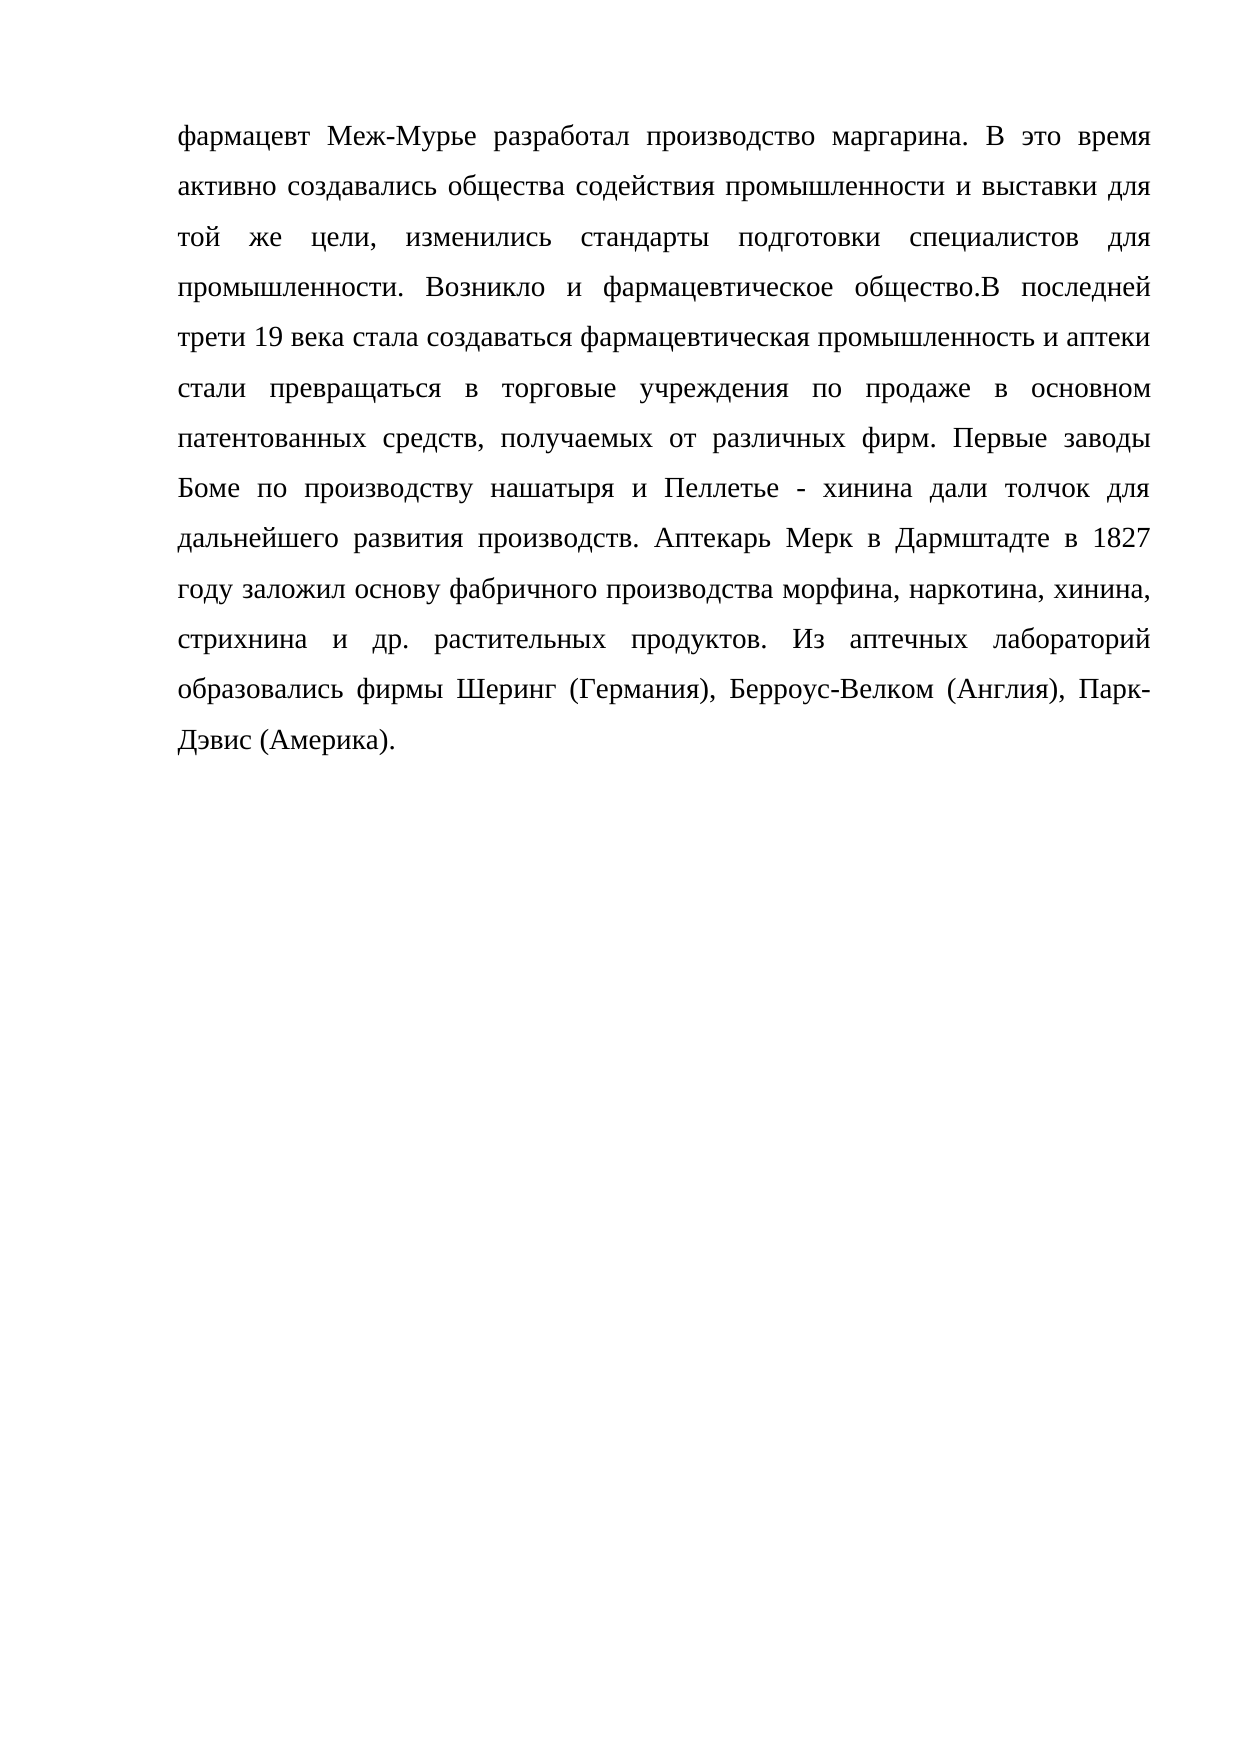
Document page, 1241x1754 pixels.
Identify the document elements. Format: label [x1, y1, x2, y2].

text [177, 118, 1152, 755]
